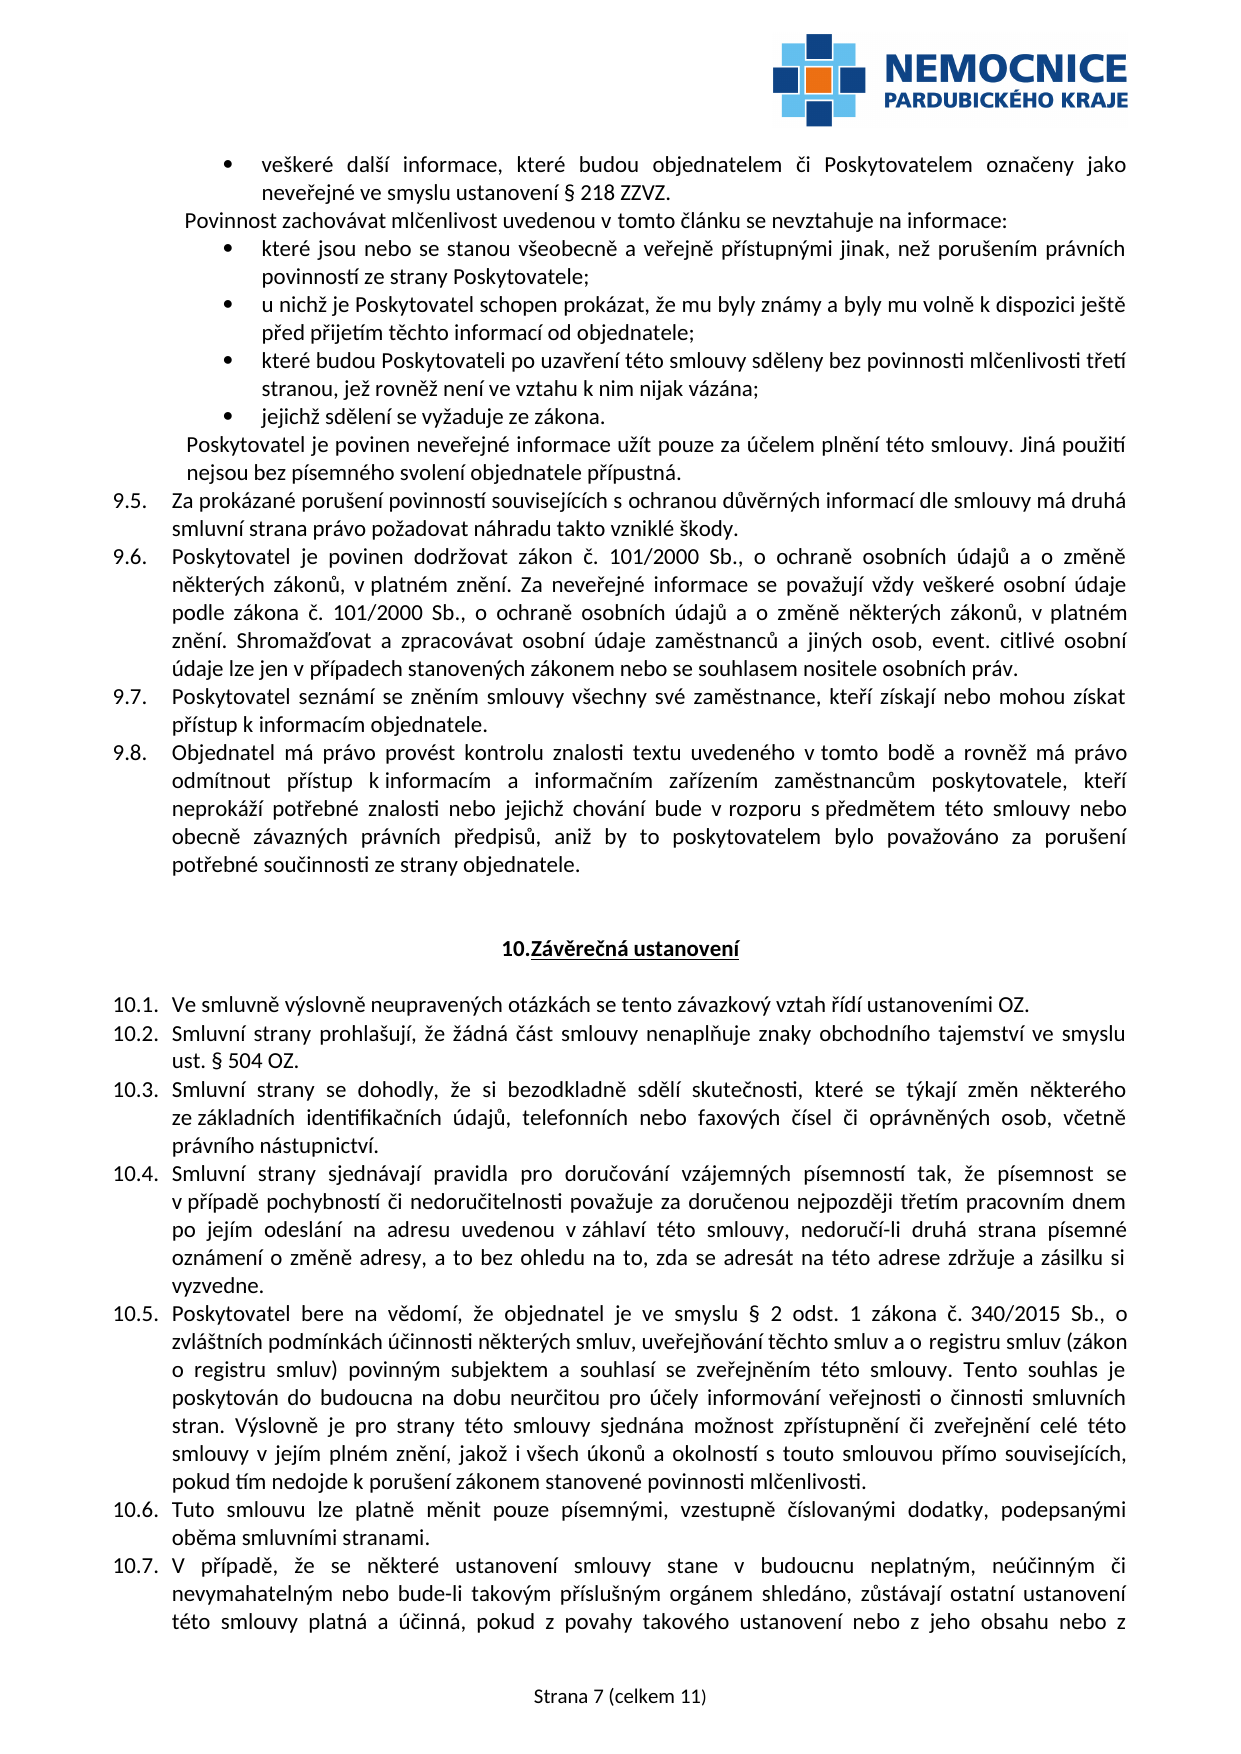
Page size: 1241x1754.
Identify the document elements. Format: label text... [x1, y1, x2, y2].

list které jsou nebo se stanou všeobecně a veřejně přístupnými jinak, než porušením právních povinností ze strany Poskytovatele; [224, 234, 1128, 290]
list Závěrečná ustanovení [112, 934, 1128, 963]
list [112, 1551, 1128, 1635]
list Tuto smlouvu lze platně měnit pouze písemnými, vzestupně číslovanými dodatky, podepsanými oběma smluvními stranami. [112, 1495, 1128, 1551]
list které budou Poskytovateli po uzavření této smlouvy sděleny bez povinnosti mlčenlivosti třetí stranou, jež rovněž není ve vztahu k nim nijak vázána; [224, 346, 1128, 402]
list Poskytovatel seznámí se zněním smlouvy všechny své zaměstnance, kteří získají nebo mohou získat přístup k informacím objednatele. [112, 682, 1128, 738]
text Povinnost zachovávat mlčenlivost uvedenou v tomto článku se nevztahuje na informace: [112, 206, 1128, 234]
list u nichž je Poskytovatel schopen prokázat, že mu byly známy a byly mu volně k dispozici ještě před přijetím těchto informací od objednatele; [224, 290, 1128, 346]
list Za prokázané porušení povinností souvisejících s ochranou důvěrných informací dle smlouvy má druhá smluvní strana právo požadovat náhradu takto vzniklé škody. [112, 486, 1128, 542]
list Poskytovatel je povinen dodržovat zákon č. 101/2000 Sb., o ochraně osobních údajů a o změně některých zákonů, v platném znění. Za neveřejné informace se považují vždy veškeré osobní údaje podle zákona č. 101/2000 Sb., o ochraně osobních údajů a o změně některých zákonů, v platném znění. Shromažďovat a zpracovávat osobní údaje zaměstnanců a jiných osob, event. citlivé osobní údaje lze jen v případech stanovených zákonem nebo se souhlasem nositele osobních práv. [112, 542, 1128, 682]
list Poskytovatel bere na vědomí, že objednatel je ve smyslu § 2 odst. 1 zákona č. 340/2015 Sb., o zvláštních podmínkách účinnosti některých smluv, uveřejňování těchto smluv a o registru smluv (zákon o registru smluv) povinným subjektem a souhlasí se zveřejněním této smlouvy. Tento souhlas je poskytován do budoucna na dobu neurčitou pro účely informování veřejnosti o činnosti smluvních stran. Výslovně je pro strany této smlouvy sjednána možnost zpřístupnění či zveřejnění celé této smlouvy v jejím plném znění, jakož i všech úkonů a okolností s touto smlouvou přímo souvisejících, pokud tím nedojde k porušení zákonem stanovené povinnosti mlčenlivosti. [112, 1299, 1128, 1495]
picture [771, 32, 1128, 128]
list Poskytovatel je povinen neveřejné informace užít pouze za účelem plnění této smlouvy. Jiná použití nejsou bez písemného svolení objednatele přípustná. [186, 430, 1128, 486]
list Ve smluvně výslovně neupravených otázkách se tento závazkový vztah řídí ustanoveními OZ. [112, 991, 1128, 1019]
list Objednatel má právo provést kontrolu znalosti textu uvedeného v tomto bodě a rovněž má právo odmítnout přístup k informacím a informačním zařízením zaměstnancům poskytovatele, kteří neprokáží potřebné znalosti nebo jejichž chování bude v rozporu s předmětem této smlouvy nebo obecně závazných právních předpisů, aniž by to poskytovatelem bylo považováno za porušení potřebné součinnosti ze strany objednatele. [112, 738, 1128, 878]
list veškeré další informace, které budou objednatelem či Poskytovatelem označeny jako neveřejné ve smyslu ustanovení § 218 ZZVZ. [224, 150, 1128, 206]
list Smluvní strany se dohodly, že si bezodkladně sdělí skutečnosti, které se týkají změn některého ze základních identifikačních údajů, telefonních nebo faxových čísel či oprávněných osob, včetně právního nástupnictví. [112, 1075, 1128, 1159]
list Smluvní strany prohlašují, že žádná část smlouvy nenaplňuje znaky obchodního tajemství ve smyslu ust. § 504 OZ. [112, 1019, 1128, 1075]
list jejichž sdělení se vyžaduje ze zákona. [224, 402, 1128, 430]
list Smluvní strany sjednávají pravidla pro doručování vzájemných písemností tak, že písemnost se v případě pochybností či nedoručitelnosti považuje za doručenou nejpozději třetím pracovním dnem po jejím odeslání na adresu uvedenou v záhlaví této smlouvy, nedoručí-li druhá strana písemné oznámení o změně adresy, a to bez ohledu na to, zda se adresát na této adrese zdržuje a zásilku si vyzvedne. [112, 1159, 1128, 1299]
